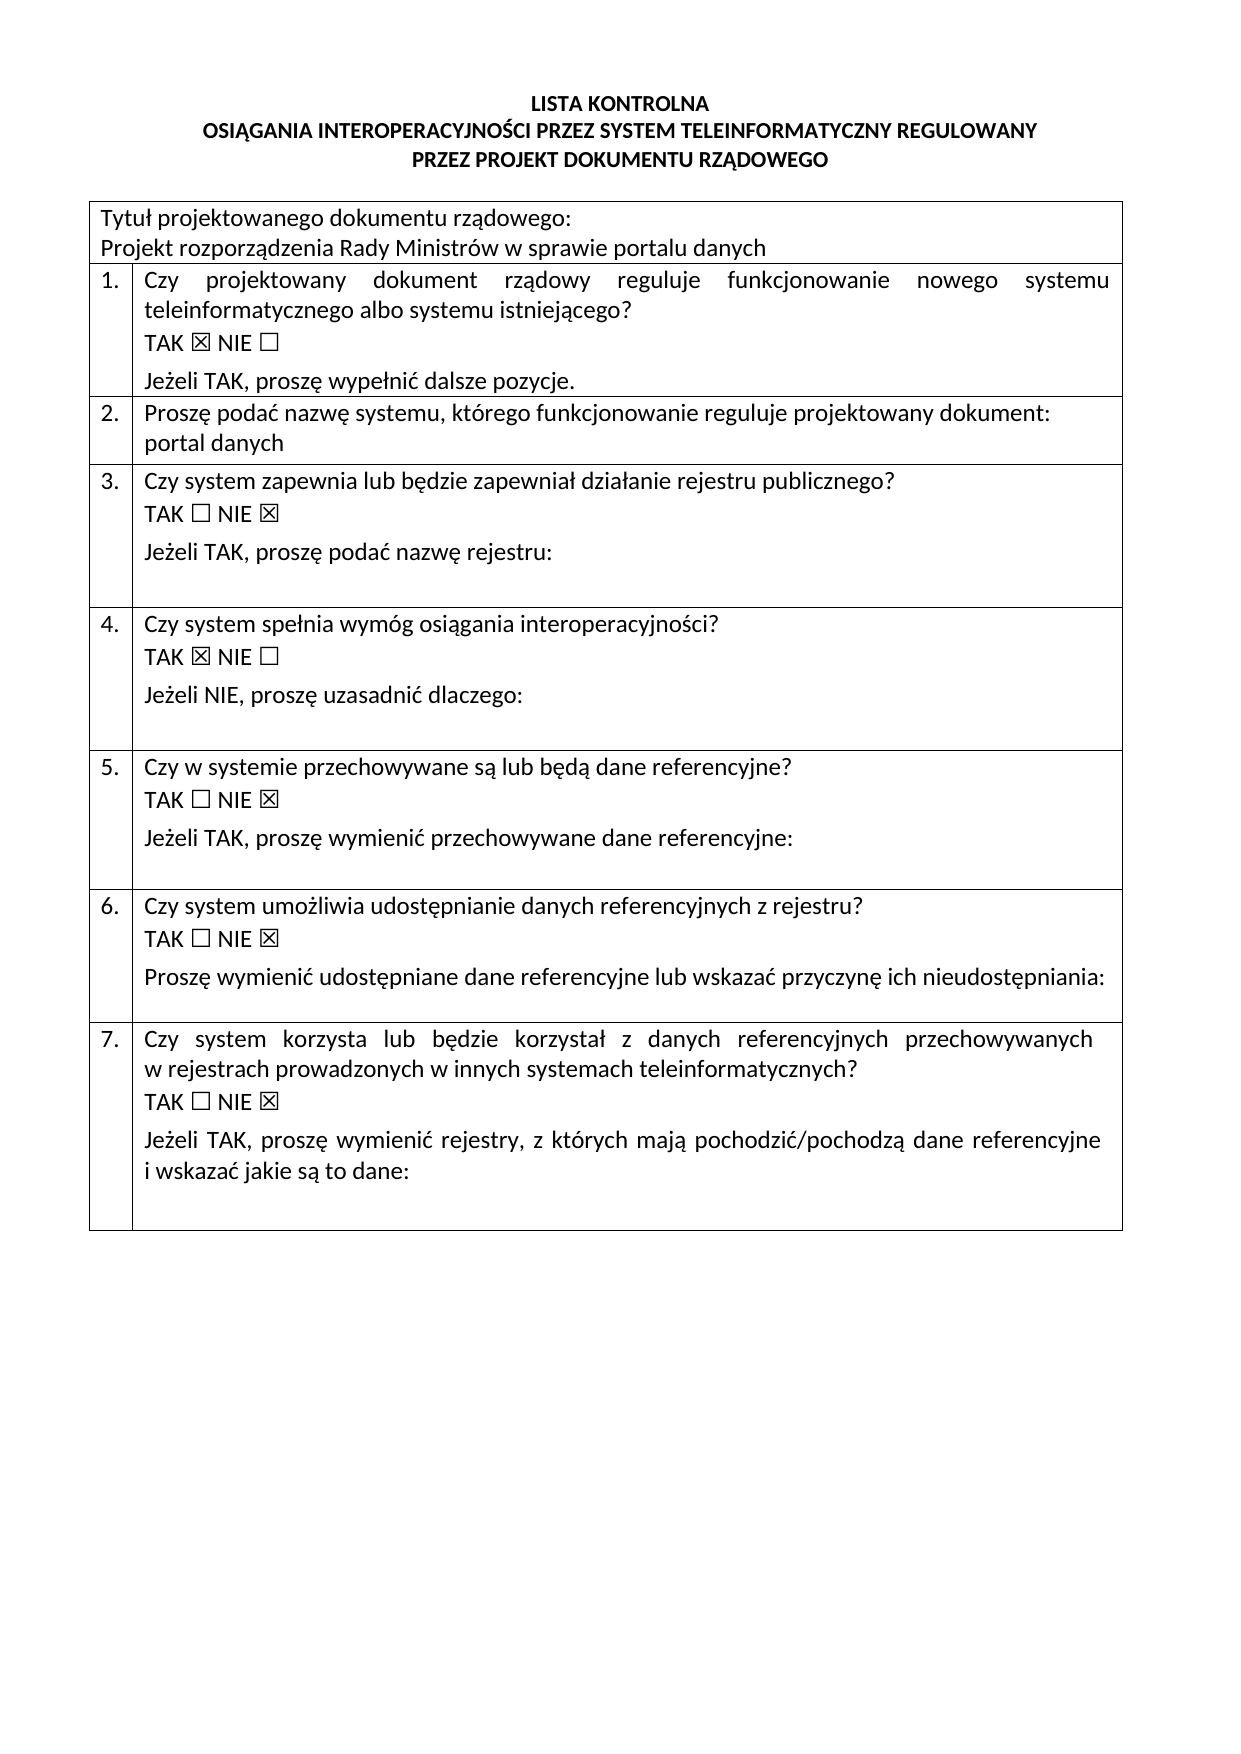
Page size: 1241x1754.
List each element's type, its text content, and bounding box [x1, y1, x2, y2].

table_cell [90, 1023, 132, 1230]
table_cell Czy system umożliwia udostępnianie danych referencyjnych z rejestru? TAK NIE Proszę wymienić udostępniane dane referencyjne lub wskazać przyczynę ich nieudostępniania: [133, 890, 1122, 1022]
table_cell Czy projektowany dokument rządowy reguluje funkcjonowanie nowego systemu teleinformatycznego albo systemu istniejącego? TAK NIE Jeżeli TAK, proszę wypełnić dalsze pozycje. [133, 264, 1122, 396]
text PRZEZ PROJEKT DOKUMENTU RZĄDOWEGO [89, 145, 1152, 173]
table_cell [90, 397, 132, 464]
table_cell [90, 608, 132, 750]
table_cell [90, 890, 132, 1022]
table_header Tytuł projektowanego dokumentu rządowego: Projekt rozporządzenia Rady Ministrów w sprawie portalu danych [90, 202, 1122, 263]
text LISTA KONTROLNA OSIĄGANIA INTEROPERACYJNOŚCI PRZEZ SYSTEM TELEINFORMATYCZNY REGULOWANY [89, 89, 1152, 145]
table_cell [90, 264, 132, 396]
table_cell Czy system korzysta lub będzie korzystał z danych referencyjnych przechowywanych w rejestrach prowadzonych w innych systemach teleinformatycznych? TAK NIE Jeżeli TAK, proszę wymienić rejestry, z których mają pochodzić/pochodzą dane referencyjne i wskazać jakie są to dane: [133, 1023, 1122, 1230]
table_cell [90, 751, 132, 889]
table_cell Czy system zapewnia lub będzie zapewniał działanie rejestru publicznego? TAK NIE Jeżeli TAK, proszę podać nazwę rejestru: [133, 465, 1122, 607]
table_cell Czy system spełnia wymóg osiągania interoperacyjności? TAK NIE Jeżeli NIE, proszę uzasadnić dlaczego: [133, 608, 1122, 750]
table_cell Czy w systemie przechowywane są lub będą dane referencyjne? TAK NIE Jeżeli TAK, proszę wymienić przechowywane dane referencyjne: [133, 751, 1122, 889]
table_cell [90, 465, 132, 607]
table_cell Proszę podać nazwę systemu, którego funkcjonowanie reguluje projektowany dokument: portal danych [133, 397, 1122, 464]
